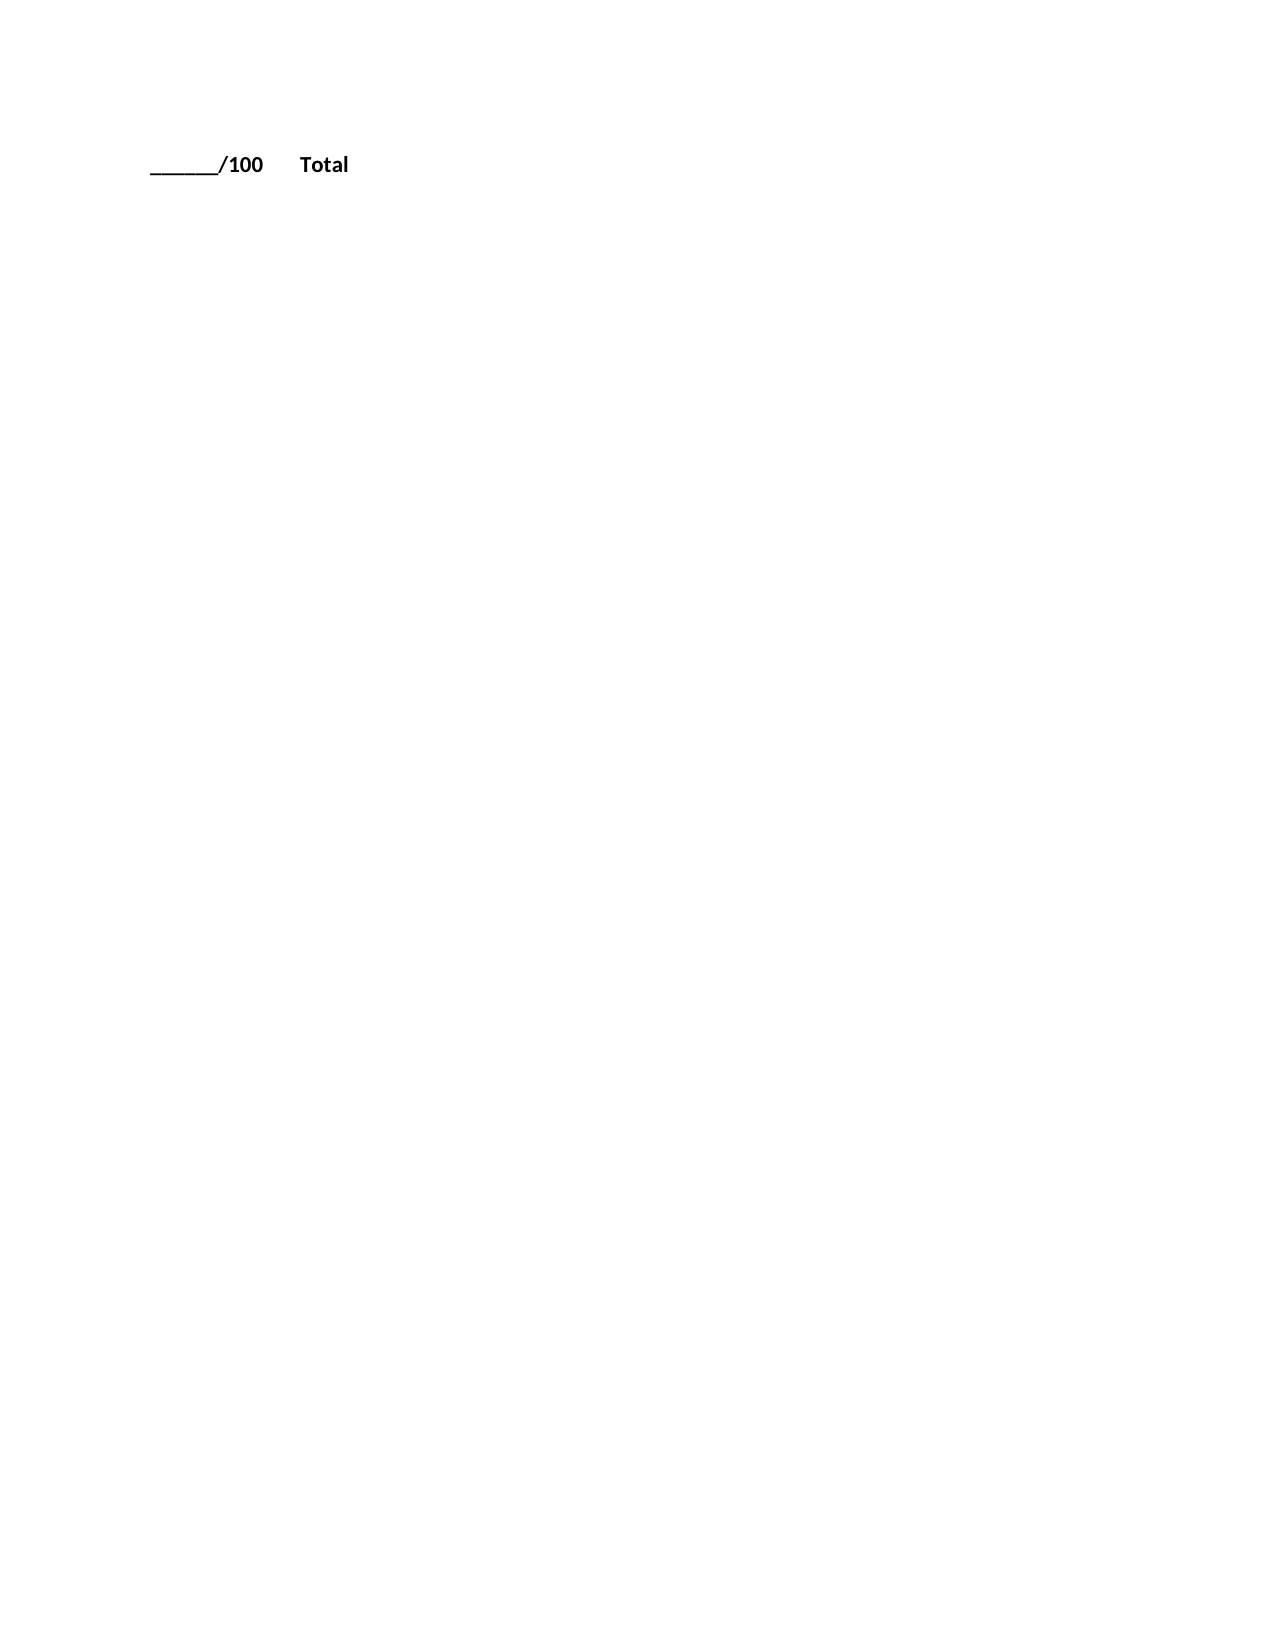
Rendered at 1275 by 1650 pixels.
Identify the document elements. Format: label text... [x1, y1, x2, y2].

text ______/100 Total [150, 150, 1125, 178]
